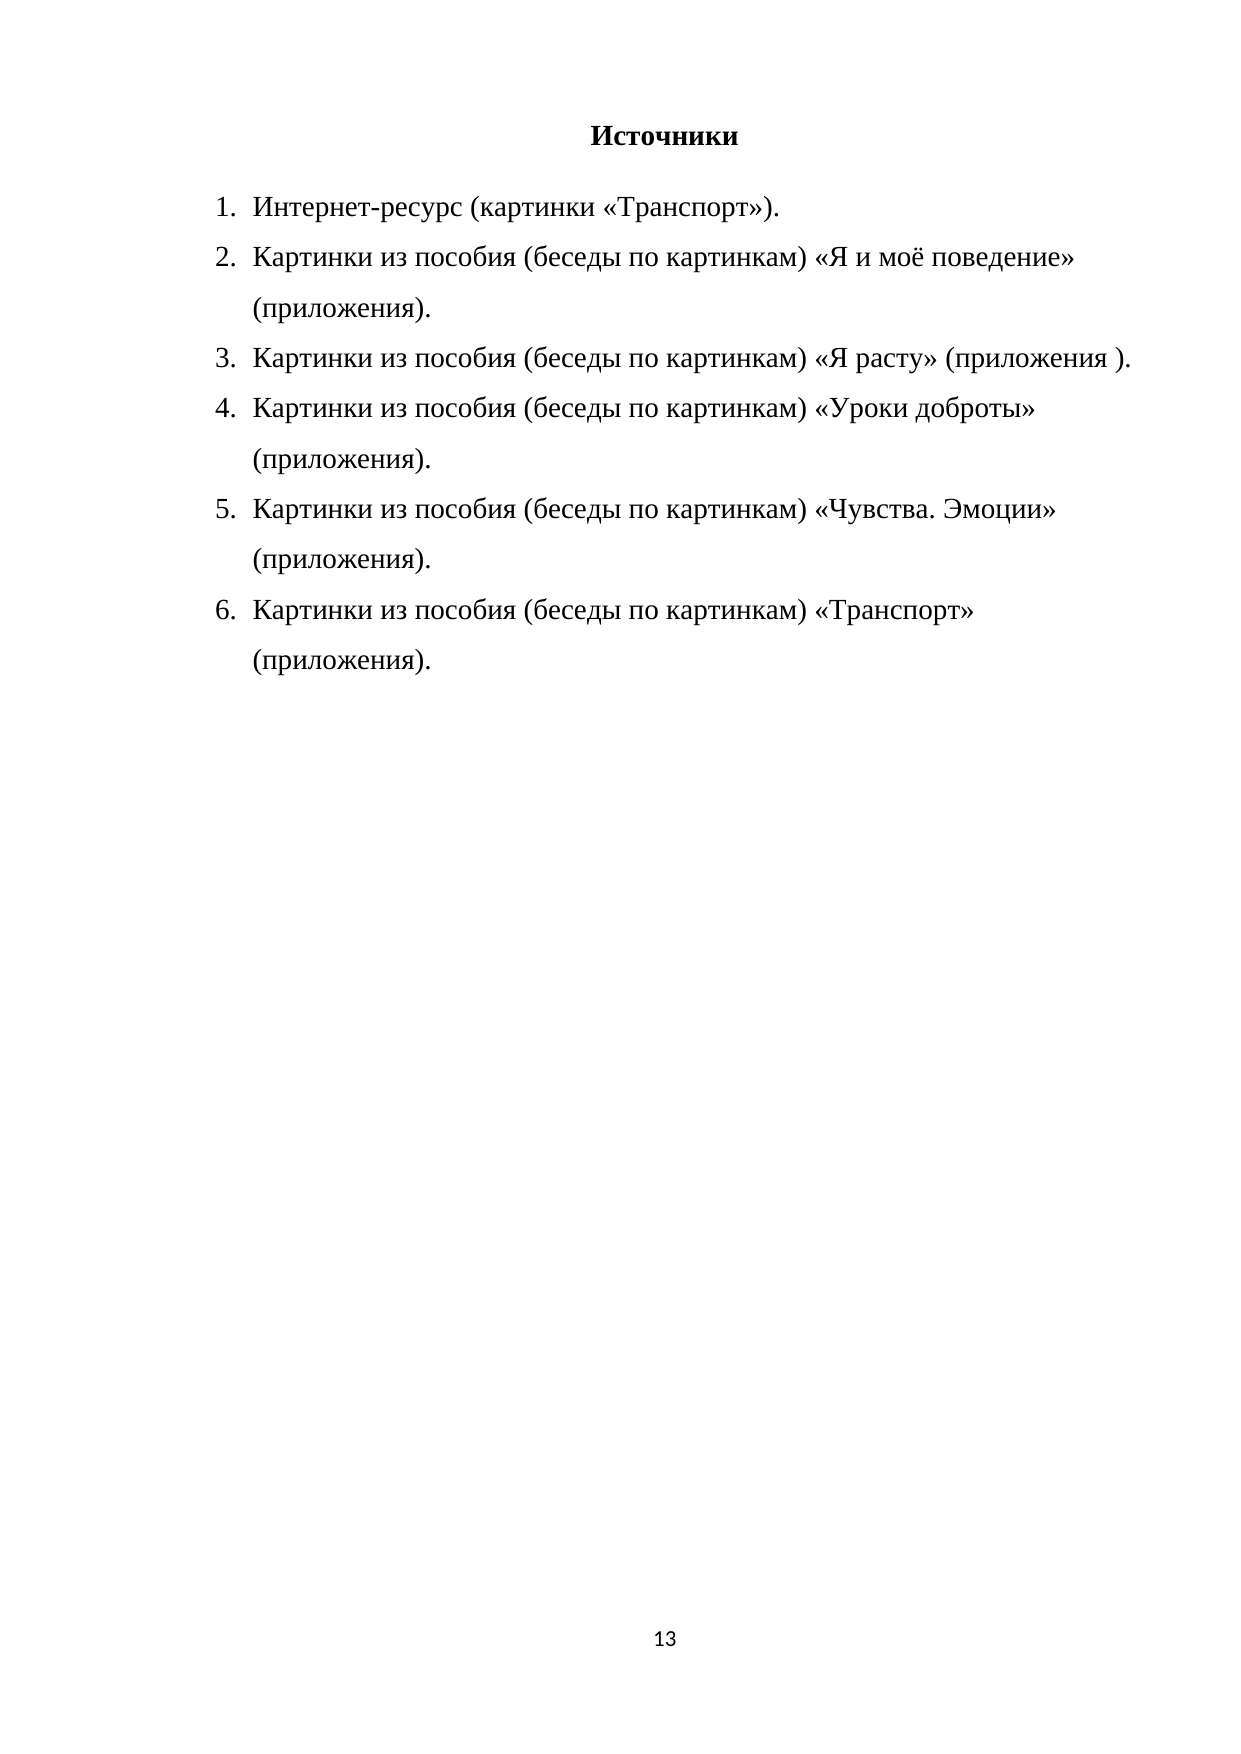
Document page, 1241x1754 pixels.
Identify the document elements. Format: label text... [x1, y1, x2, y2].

list Картинки из пособия (беседы по картинкам) «Уроки доброты» (приложения). [215, 391, 1152, 474]
list Картинки из пособия (беседы по картинкам) «Я и моё поведение» (приложения). [215, 239, 1152, 323]
list Картинки из пособия (беседы по картинкам) «Транспорт» (приложения). [215, 592, 1152, 676]
list Интернет-ресурс (картинки «Транспорт»). [215, 189, 1152, 223]
list Картинки из пособия (беседы по картинкам) «Чувства. Эмоции» (приложения). [215, 491, 1152, 575]
text Источники [177, 118, 1152, 152]
list Картинки из пособия (беседы по картинкам) «Я расту» (приложения ). [215, 340, 1152, 374]
